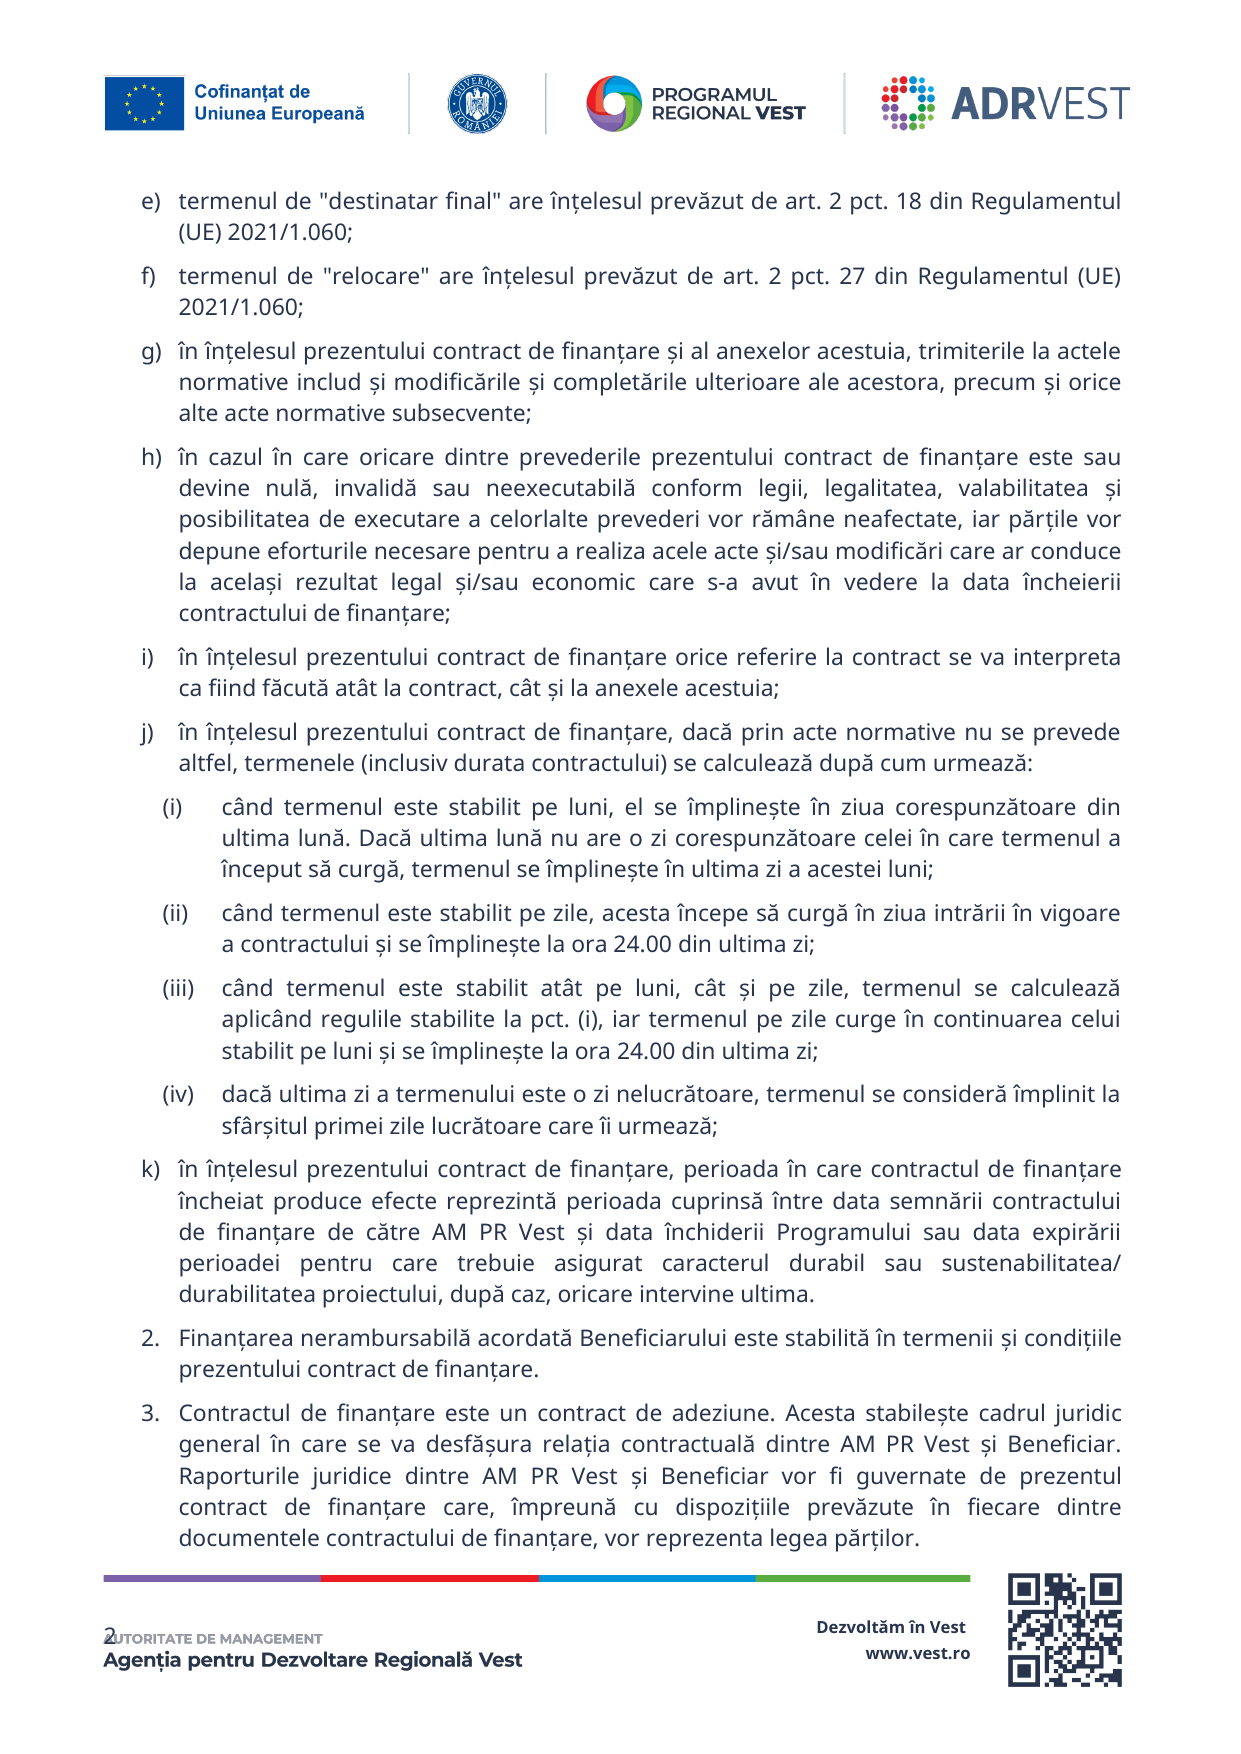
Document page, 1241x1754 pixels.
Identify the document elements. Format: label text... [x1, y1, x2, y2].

list Finanţarea nerambursabilă acordată Beneficiarului este stabilită în termenii şi condiţiile prezentului contract de finanțare. [141, 1322, 1122, 1384]
list în înţelesul prezentului contract de finanţare orice referire la contract se va interpreta ca fiind făcută atât la contract, cât şi la anexele acestuia; [141, 641, 1122, 703]
list dacă ultima zi a termenului este o zi nelucrătoare, termenul se consideră împlinit la sfârşitul primei zile lucrătoare care îi urmează; [162, 1078, 1122, 1141]
list în înţelesul prezentului contract de finanţare, dacă prin acte normative nu se prevede altfel, termenele (inclusiv durata contractului) se calculează după cum urmează: [141, 716, 1122, 778]
list când termenul este stabilit pe luni, el se împlineşte în ziua corespunzătoare din ultima lună. Dacă ultima lună nu are o zi corespunzătoare celei în care termenul a început să curgă, termenul se împlineşte în ultima zi a acestei luni; [162, 791, 1122, 884]
list în înţelesul prezentului contract de finanţare, perioada în care contractul de finanţare încheiat produce efecte reprezintă perioada cuprinsă între data semnării contractului de finanţare de către AM PR Vest şi data închiderii Programului sau data expirării perioadei pentru care trebuie asigurat caracterul durabil sau sustenabilitatea/ durabilitatea proiectului, după caz, oricare intervine ultima. [141, 1153, 1122, 1309]
list termenul de "destinatar final" are înţelesul prevăzut de art. 2 pct. 18 din Regulamentul (UE) 2021/1.060; [141, 184, 1122, 247]
picture [1000, 1565, 1131, 1696]
list în cazul în care oricare dintre prevederile prezentului contract de finanţare este sau devine nulă, invalidă sau neexecutabilă conform legii, legalitatea, valabilitatea şi posibilitatea de executare a celorlalte prevederi vor rămâne neafectate, iar părţile vor depune eforturile necesare pentru a realiza acele acte şi/sau modificări care ar conduce la acelaşi rezultat legal şi/sau economic care s-a avut în vedere la data încheierii contractului de finanţare; [141, 441, 1122, 628]
list termenul de "relocare" are înţelesul prevăzut de art. 2 pct. 27 din Regulamentul (UE) 2021/1.060; [141, 259, 1122, 322]
list în înţelesul prezentului contract de finanţare şi al anexelor acestuia, trimiterile la actele normative includ şi modificările şi completările ulterioare ale acestora, precum şi orice alte acte normative subsecvente; [141, 334, 1122, 428]
list când termenul este stabilit pe zile, acesta începe să curgă în ziua intrării în vigoare a contractului şi se împlineşte la ora 24.00 din ultima zi; [162, 897, 1122, 959]
list Contractul de finanţare este un contract de adeziune. Acesta stabileşte cadrul juridic general în care se va desfăşura relaţia contractuală dintre AM PR Vest şi Beneficiar. Raporturile juridice dintre AM PR Vest şi Beneficiar vor fi guvernate de prezentul contract de finanţare care, împreună cu dispoziţiile prevăzute în fiecare dintre documentele contractului de finanţare, vor reprezenta legea părţilor. [141, 1397, 1122, 1553]
picture [103, 73, 1131, 134]
list când termenul este stabilit atât pe luni, cât şi pe zile, termenul se calculează aplicând regulile stabilite la pct. (i), iar termenul pe zile curge în continuarea celui stabilit pe luni şi se împlineşte la ora 24.00 din ultima zi; [162, 972, 1122, 1066]
